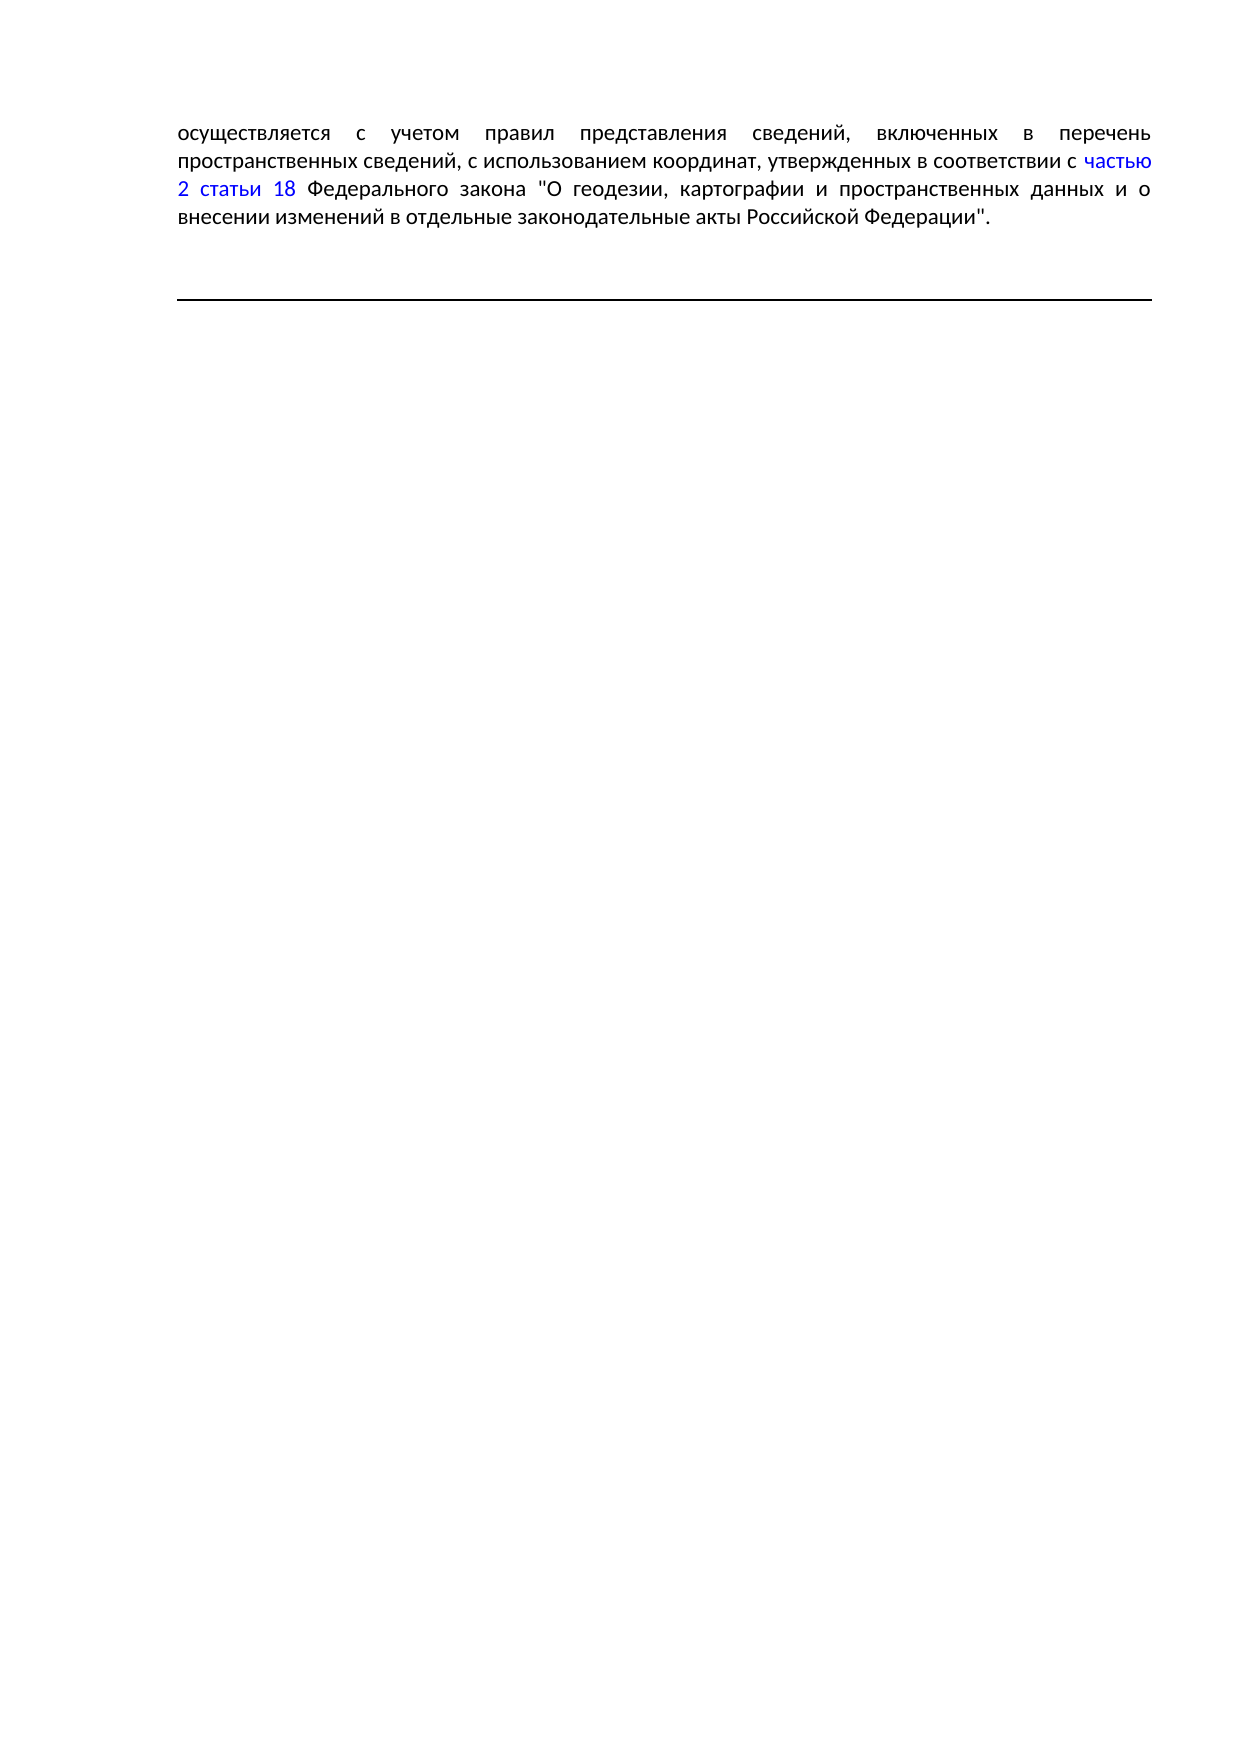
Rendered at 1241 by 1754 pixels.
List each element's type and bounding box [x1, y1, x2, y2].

text [177, 118, 1152, 230]
